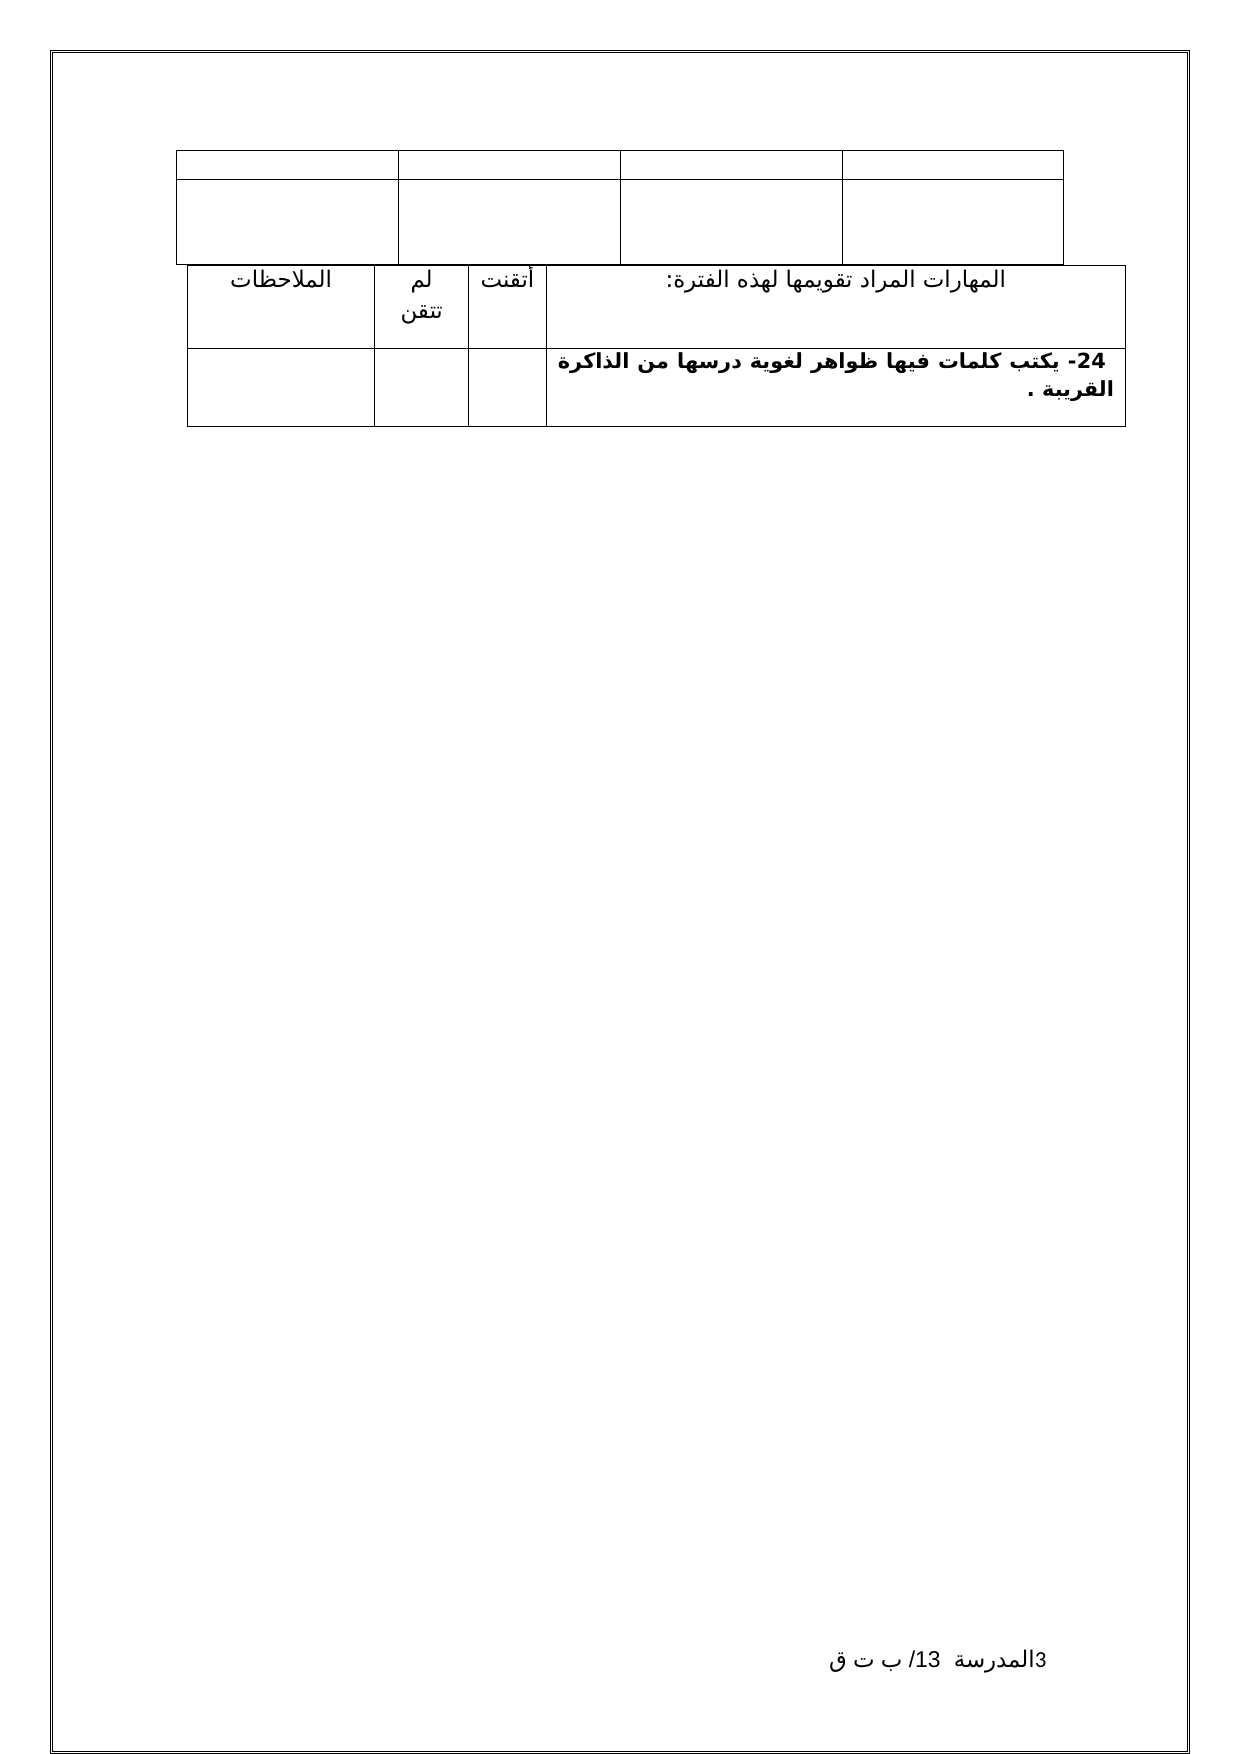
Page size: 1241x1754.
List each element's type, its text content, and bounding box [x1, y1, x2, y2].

table_cell [177, 151, 398, 179]
table_cell [469, 349, 546, 426]
table_header المهارات المراد تقويمها لهذه الفترة: [547, 266, 1125, 348]
table_cell [399, 180, 620, 264]
table_cell [399, 151, 620, 179]
table_cell [177, 180, 398, 264]
table_cell [621, 180, 842, 264]
table_header أتقنت [469, 266, 546, 348]
table_cell [621, 151, 842, 179]
table_header لم تتقن [375, 266, 468, 348]
table_cell [843, 180, 1063, 264]
table_header الملاحظات [188, 266, 374, 348]
table_cell [375, 349, 468, 426]
table_cell [188, 349, 374, 426]
table_cell 24- يكتب كلمات فيها ظواهر لغوية درسها من الذاكرة القريبة . [547, 349, 1125, 426]
table_cell [843, 151, 1063, 179]
